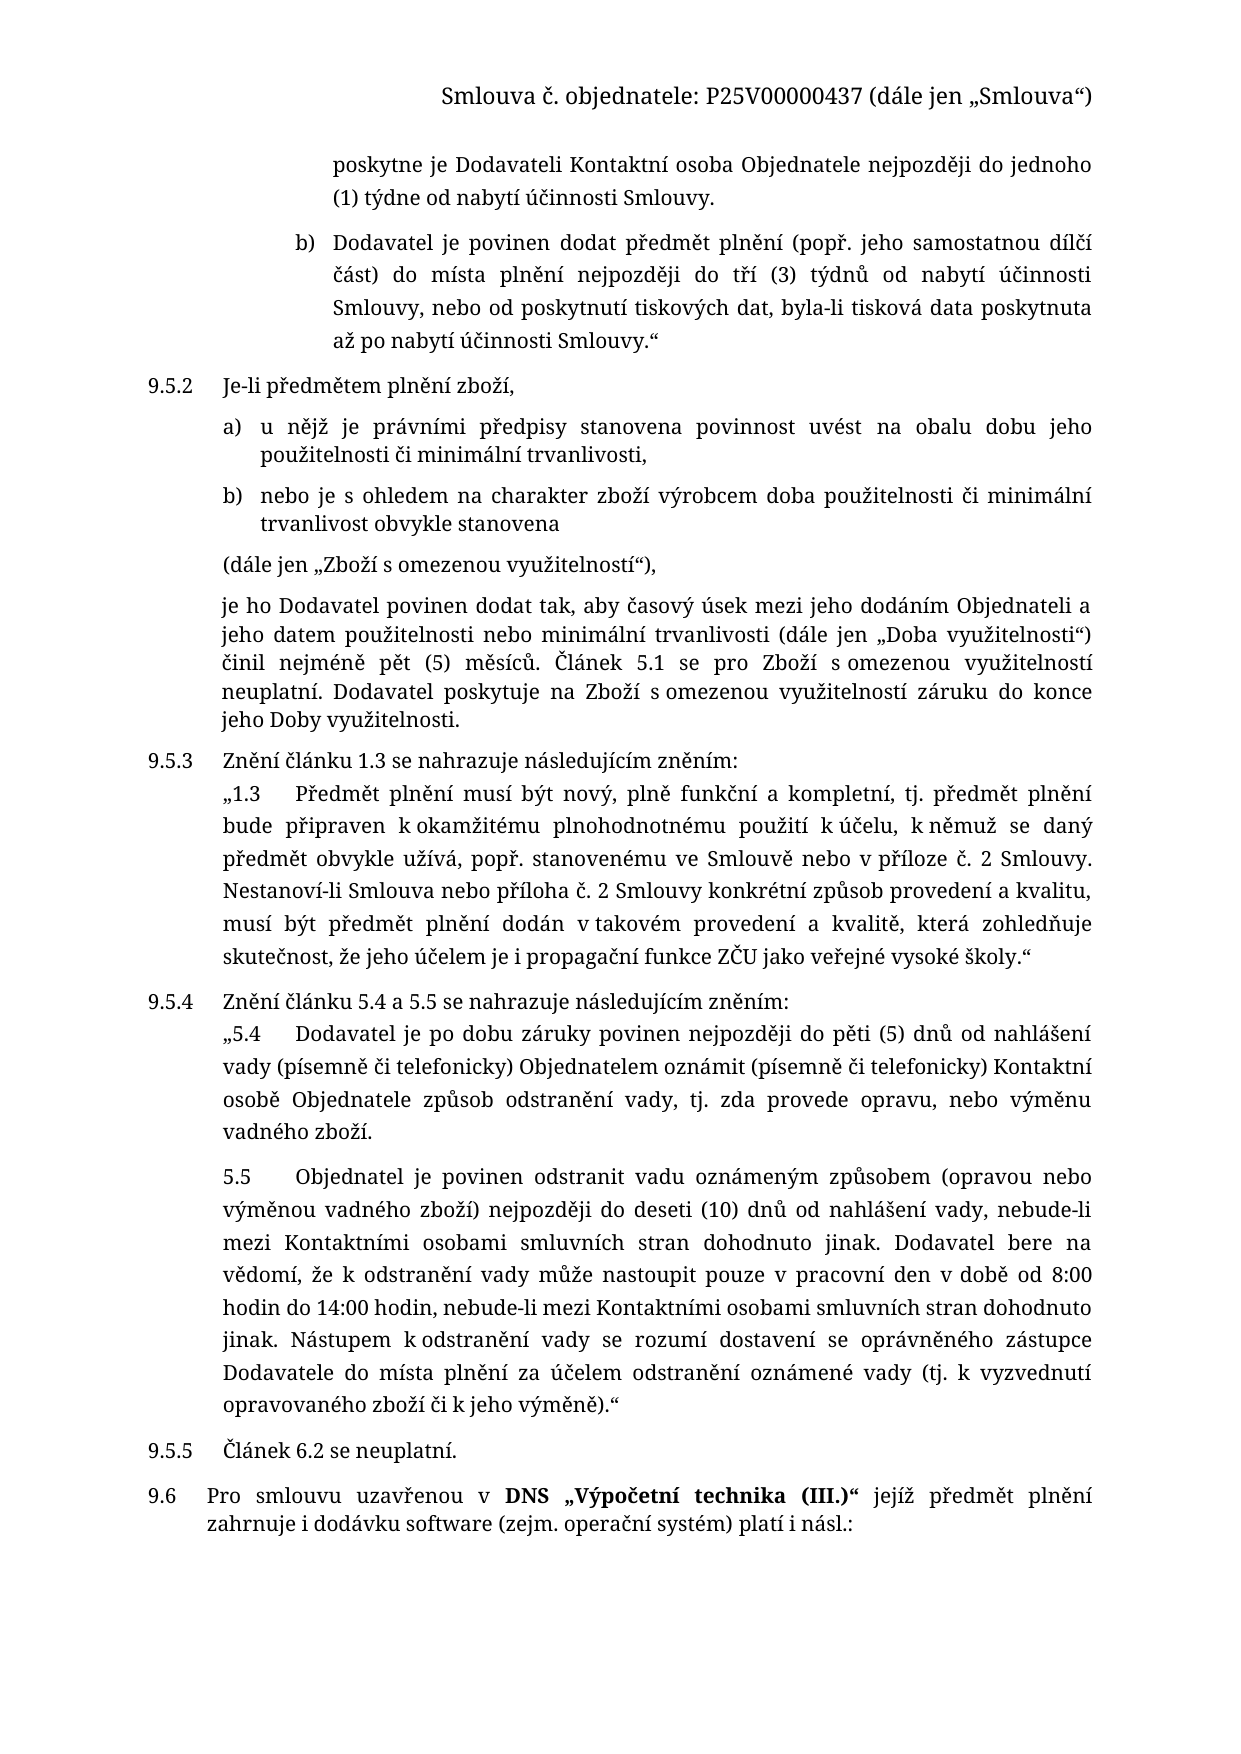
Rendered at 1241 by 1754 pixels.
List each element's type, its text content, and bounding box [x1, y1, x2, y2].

list „1.3 Předmět plnění musí být nový, plně funkční a kompletní, tj. předmět plnění bude připraven k okamžitému plnohodnotnému použití k účelu, k němuž se daný předmět obvykle užívá, popř. stanovenému ve Smlouvě nebo v příloze č. 2 Smlouvy. Nestanoví-li Smlouva nebo příloha č. 2 Smlouvy konkrétní způsob provedení a kvalitu, musí být předmět plnění dodán v takovém provedení a kvalitě, která zohledňuje skutečnost, že jeho účelem je i propagační funkce ZČU jako veřejné vysoké školy.“ [223, 779, 1093, 970]
list Článek 6.2 se neuplatní. [148, 1436, 1093, 1464]
text je ho Dodavatel povinen dodat tak, aby časový úsek mezi jeho dodáním Objednateli a jeho datem použitelnosti nebo minimální trvanlivosti (dále jen „Doba využitelnosti“) činil nejméně pět (5) měsíců. Článek 5.1 se pro Zboží s omezenou využitelností neuplatní. Dodavatel poskytuje na Zboží s omezenou využitelností záruku do konce jeho Doby využitelnosti. [221, 591, 1093, 734]
list „5.4 Dodavatel je po dobu záruky povinen nejpozději do pěti (5) dnů od nahlášení vady (písemně či telefonicky) Objednatelem oznámit (písemně či telefonicky) Kontaktní osobě Objednatele způsob odstranění vady, tj. zda provede opravu, nebo výměnu vadného zboží. [223, 1019, 1093, 1146]
text (dále jen „Zboží s omezenou využitelností“), [223, 551, 1093, 579]
list Pro smlouvu uzavřenou v DNS „Výpočetní technika (III.)“ jejíž předmět plnění zahrnuje i dodávku software (zejm. operační systém) platí i násl.: [148, 1481, 1093, 1538]
list 5.5 Objednatel je povinen odstranit vadu oznámeným způsobem (opravou nebo výměnou vadného zboží) nejpozději do deseti (10) dnů od nahlášení vady, nebude-li mezi Kontaktními osobami smluvních stran dohodnuto jinak. Dodavatel bere na vědomí, že k odstranění vady může nastoupit pouze v pracovní den v době od 8:00 hodin do 14:00 hodin, nebude-li mezi Kontaktními osobami smluvních stran dohodnuto jinak. Nástupem k odstranění vady se rozumí dostavení se oprávněného zástupce Dodavatele do místa plnění za účelem odstranění oznámené vady (tj. k vyzvednutí opravovaného zboží či k jeho výměně).“ [223, 1162, 1093, 1419]
list Znění článku 1.3 se nahrazuje následujícím zněním: [148, 746, 1093, 774]
list Znění článku 5.4 a 5.5 se nahrazuje následujícím zněním: [148, 987, 1093, 1015]
list u nějž je právními předpisy stanovena povinnost uvést na obalu dobu jeho použitelnosti či minimální trvanlivosti, [223, 412, 1093, 469]
list nebo je s ohledem na charakter zboží výrobcem doba použitelnosti či minimální trvanlivost obvykle stanovena [223, 481, 1093, 538]
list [295, 150, 1093, 211]
list Je-li předmětem plnění zboží, [148, 371, 1093, 399]
list Dodavatel je povinen dodat předmět plnění (popř. jeho samostatnou dílčí část) do místa plnění nejpozději do tří (3) týdnů od nabytí účinnosti Smlouvy, nebo od poskytnutí tiskových dat, byla-li tisková data poskytnuta až po nabytí účinnosti Smlouvy.“ [295, 228, 1093, 354]
